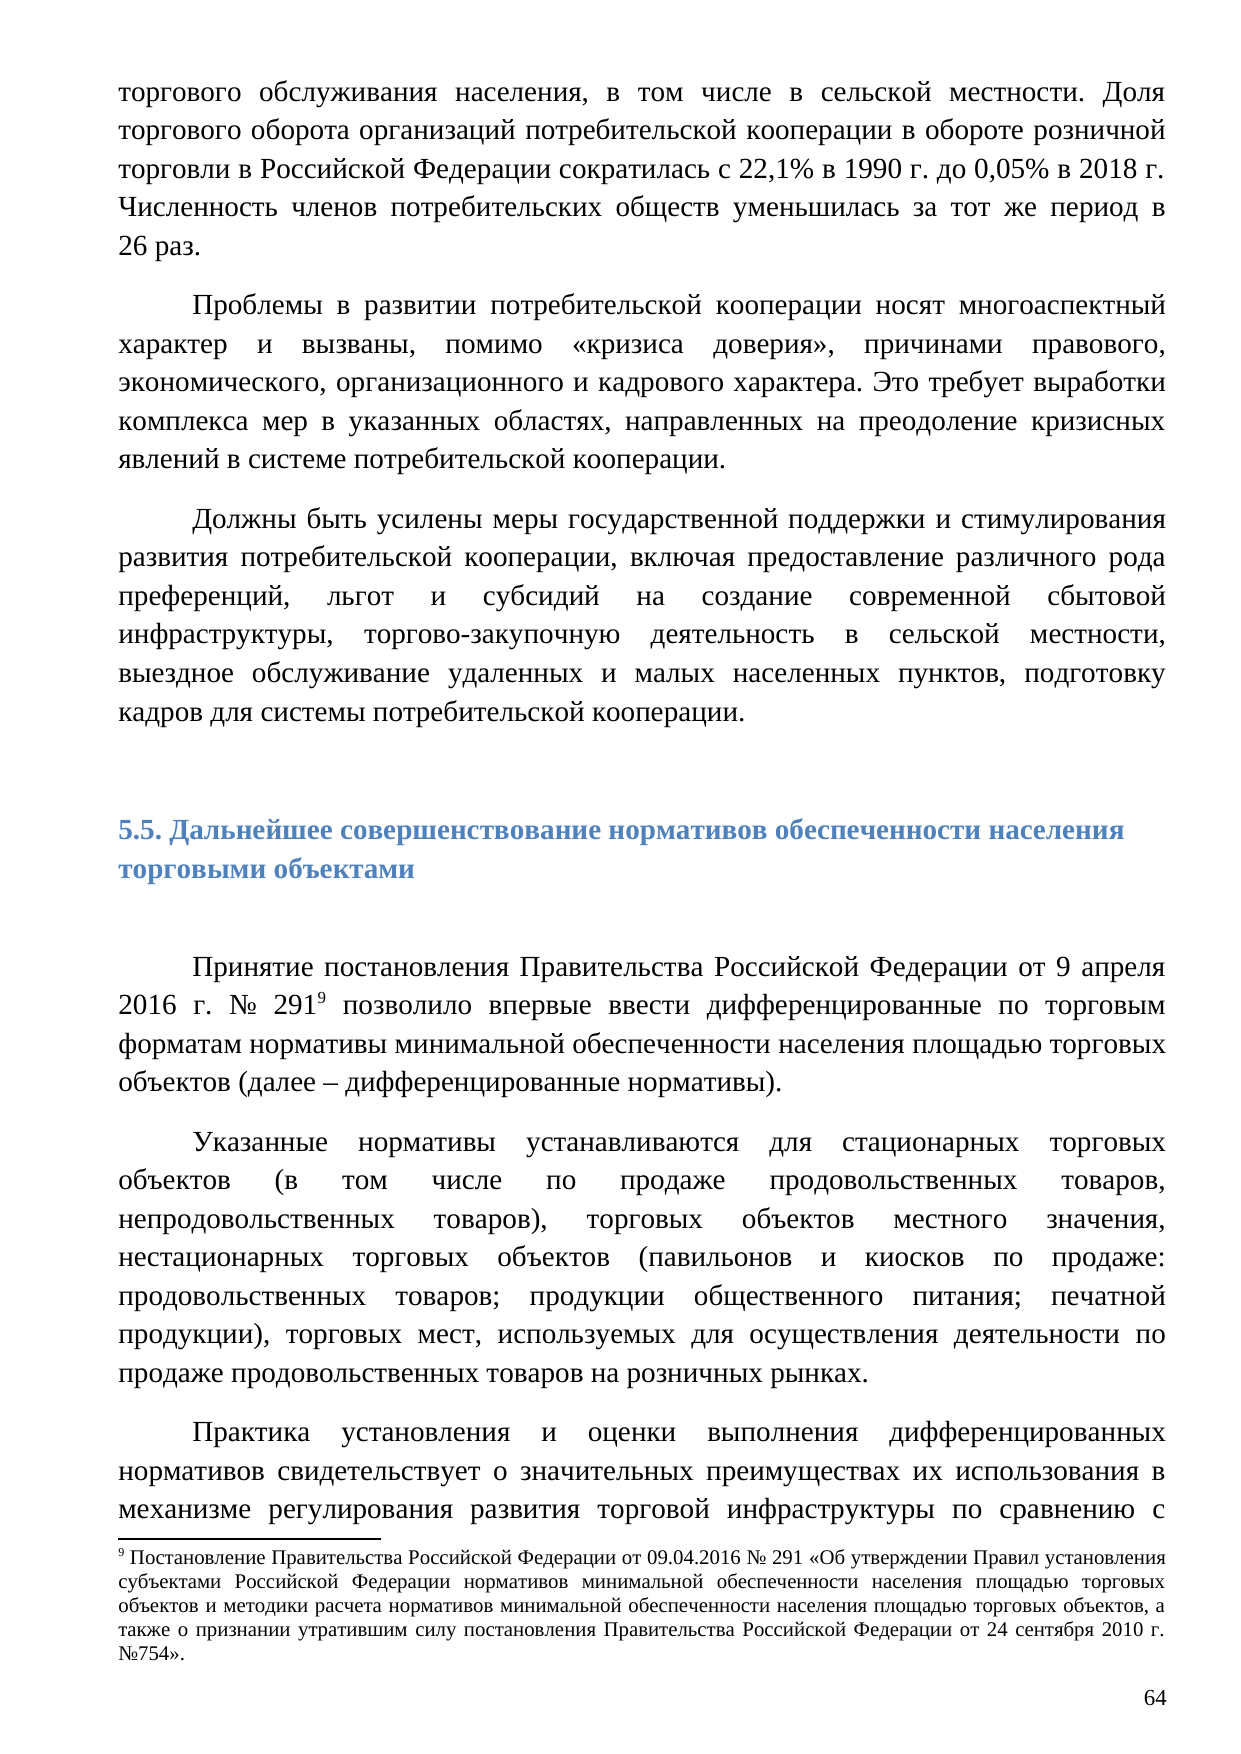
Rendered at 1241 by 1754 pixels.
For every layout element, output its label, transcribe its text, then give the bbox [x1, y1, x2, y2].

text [118, 1414, 1167, 1525]
text Должны быть усилены меры государственной поддержки и стимулирования развития потребительской кооперации, включая предоставление различного рода преференций, льгот и субсидий на создание современной сбытовой инфраструктуры, торгово-закупочную деятельность в сельской местности, выездное обслуживание удаленных и малых населенных пунктов, подготовку кадров для системы потребительской кооперации. [118, 501, 1167, 727]
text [118, 74, 1167, 262]
text Принятие постановления Правительства Российской Федерации от 9 апреля 2016 г. № 291 позволило впервые ввести дифференцированные по торговым форматам нормативы минимальной обеспеченности населения площадью торговых объектов (далее – дифференцированные нормативы). [118, 949, 1167, 1098]
subtitle 5.5. Дальнейшее совершенствование нормативов обеспеченности населения торговыми объектами [118, 812, 1167, 884]
text Проблемы в развитии потребительской кооперации носят многоаспектный характер и вызваны, помимо «кризиса доверия», причинами правового, экономического, организационного и кадрового характера. Это требует выработки комплекса мер в указанных областях, направленных на преодоление кризисных явлений в системе потребительской кооперации. [118, 287, 1167, 475]
text Указанные нормативы устанавливаются для стационарных торговых объектов (в том числе по продаже продовольственных товаров, непродовольственных товаров), торговых объектов местного значения, нестационарных торговых объектов (павильонов и киосков по продаже: продовольственных товаров; продукции общественного питания; печатной продукции), торговых мест, используемых для осуществления деятельности по продаже продовольственных товаров на розничных рынках. [118, 1124, 1167, 1389]
